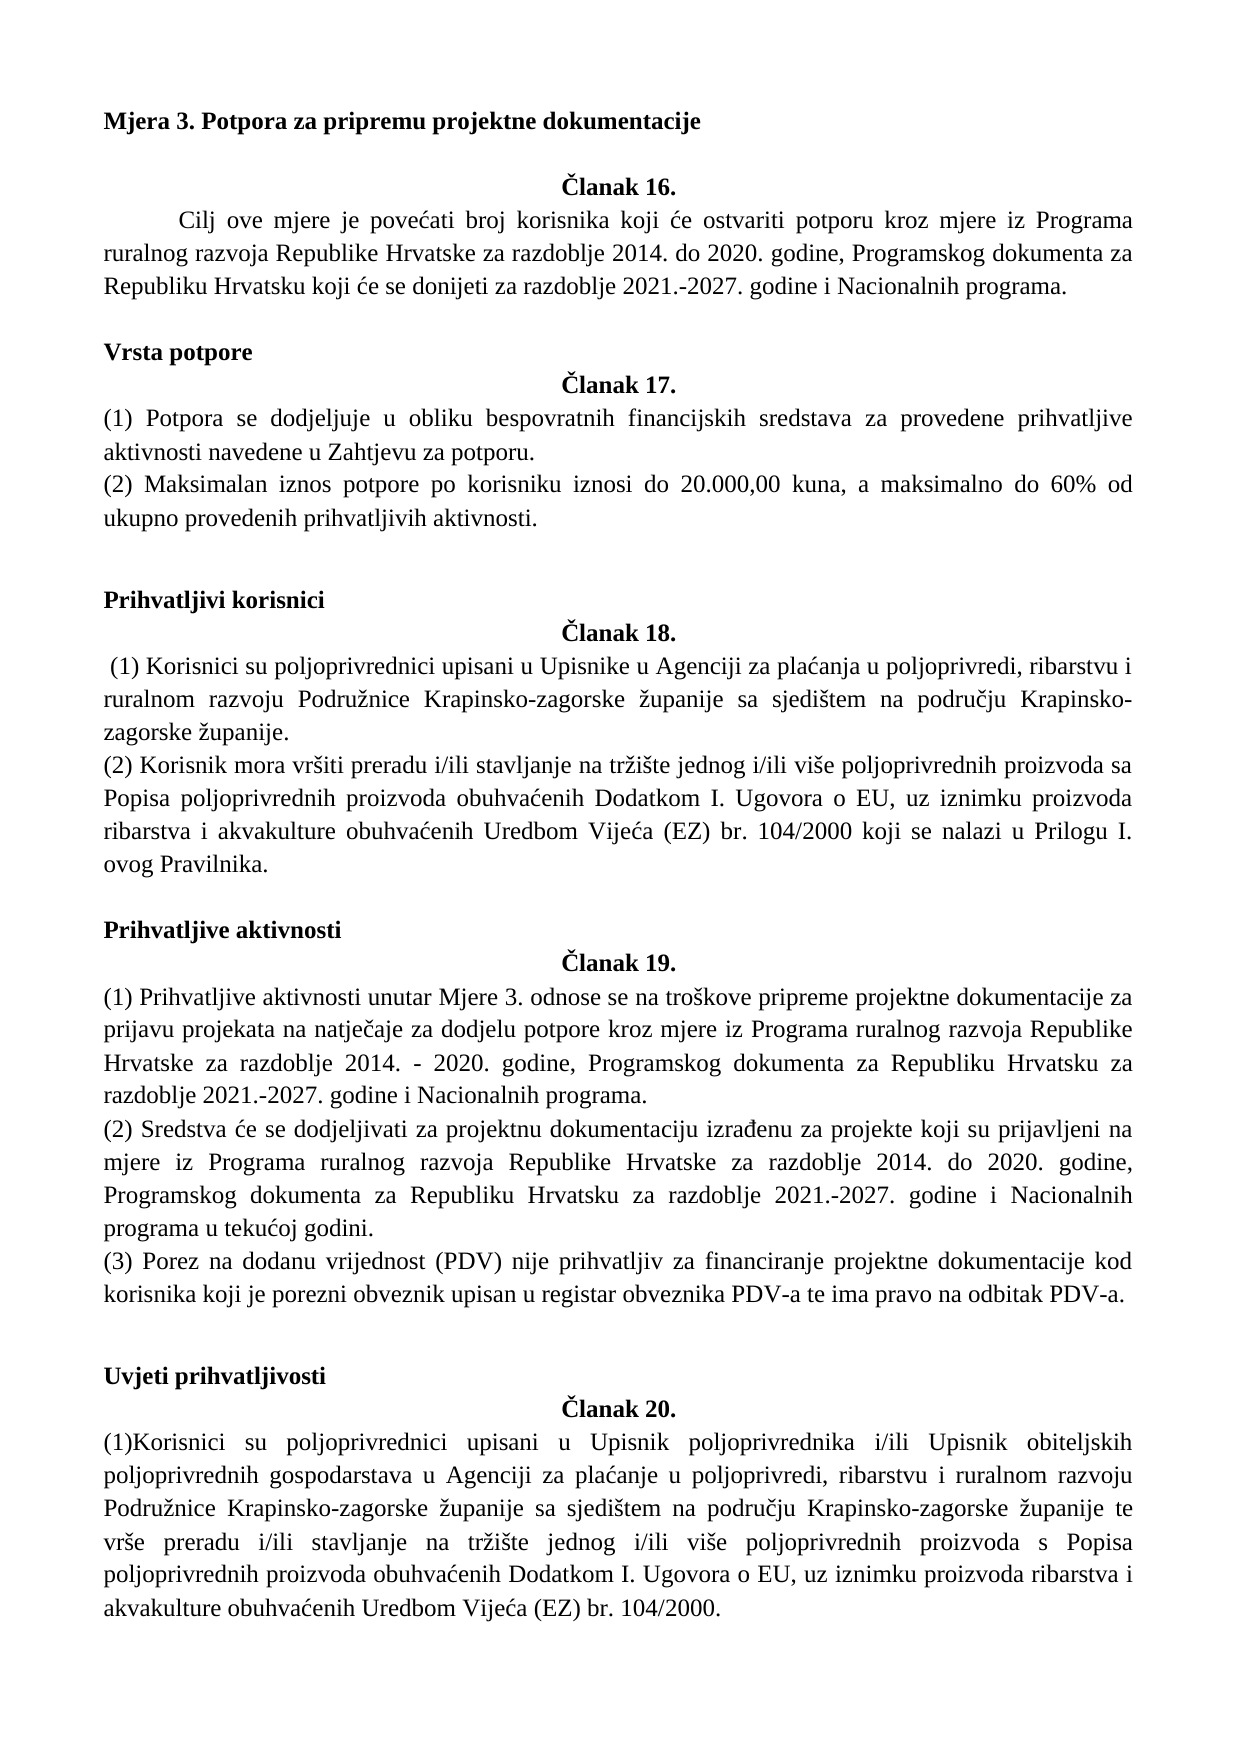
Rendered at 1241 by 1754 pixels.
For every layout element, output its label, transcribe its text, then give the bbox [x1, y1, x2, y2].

text Mjera 3. Potpora za pripremu projektne dokumentacije [103, 106, 1134, 135]
text (1) Korisnici su poljoprivrednici upisani u Upisnike u Agenciji za plaćanja u poljoprivredi, ribarstvu i ruralnom razvoju Podružnice Krapinsko-zagorske županije sa sjedištem na području Krapinsko-zagorske županije. [103, 651, 1134, 746]
text (1)Korisnici su poljoprivrednici upisani u Upisnik poljoprivrednika i/ili Upisnik obiteljskih poljoprivrednih gospodarstava u Agenciji za plaćanje u poljoprivredi, ribarstvu i ruralnom razvoju Podružnice Krapinsko-zagorske županije sa sjedištem na području Krapinsko-zagorske županije te vrše preradu i/ili stavljanje na tržište jednog i/ili više poljoprivrednih proizvoda s Popisa poljoprivrednih proizvoda obuhvaćenih Dodatkom I. Ugovora o EU, uz iznimku proizvoda ribarstva i akvakulture obuhvaćenih Uredbom Vijeća (EZ) br. 104/2000. [103, 1427, 1134, 1621]
text Članak 17. [103, 371, 1134, 399]
text Vrsta potpore [103, 337, 1134, 366]
text Članak 16. [103, 172, 1134, 201]
text Cilj ove mjere je povećati broj korisnika koji će ostvariti potporu kroz mjere iz Programa ruralnog razvoja Republike Hrvatske za razdoblje 2014. do 2020. godine, Programskog dokumenta za Republiku Hrvatsku koji će se donijeti za razdoblje 2021.-2027. godine i Nacionalnih programa. [103, 205, 1134, 300]
text Prihvatljive aktivnosti [103, 916, 1134, 944]
text Članak 18. [103, 618, 1134, 647]
list (3) Porez na dodanu vrijednost (PDV) nije prihvatljiv za financiranje projektne dokumentacije kod korisnika koji je porezni obveznik upisan u registar obveznika PDV-a te ima pravo na odbitak PDV-a. [103, 1246, 1134, 1307]
text (2) Sredstva će se dodjeljivati za projektnu dokumentaciju izrađenu za projekte koji su prijavljeni na mjere iz Programa ruralnog razvoja Republike Hrvatske za razdoblje 2014. do 2020. godine, Programskog dokumenta za Republiku Hrvatsku za razdoblje 2021.-2027. godine i Nacionalnih programa u tekućoj godini. [103, 1114, 1134, 1241]
text (2) Korisnik mora vršiti preradu i/ili stavljanje na tržište jednog i/ili više poljoprivrednih proizvoda sa Popisa poljoprivrednih proizvoda obuhvaćenih Dodatkom I. Ugovora o EU, uz iznimku proizvoda ribarstva i akvakulture obuhvaćenih Uredbom Vijeća (EZ) br. 104/2000 koji se nalazi u Prilogu I. ovog Pravilnika. [103, 750, 1134, 878]
text Prihvatljivi korisnici [103, 585, 1134, 614]
text Uvjeti prihvatljivosti [103, 1361, 1134, 1390]
text Članak 20. [103, 1394, 1134, 1423]
list (1) Potpora se dodjeljuje u obliku bespovratnih financijskih sredstava za provedene prihvatljive aktivnosti navedene u Zahtjevu za potporu. [103, 403, 1134, 465]
text Članak 19. [103, 948, 1134, 977]
text (1) Prihvatljive aktivnosti unutar Mjere 3. odnose se na troškove pripreme projektne dokumentacije za prijavu projekata na natječaje za dodjelu potpore kroz mjere iz Programa ruralnog razvoja Republike Hrvatske za razdoblje 2014. - 2020. godine, Programskog dokumenta za Republiku Hrvatsku za razdoblje 2021.-2027. godine i Nacionalnih programa. [103, 982, 1134, 1109]
list (2) Maksimalan iznos potpore po korisniku iznosi do 20.000,00 kuna, a maksimalno do 60% od ukupno provedenih prihvatljivih aktivnosti. [103, 469, 1134, 531]
